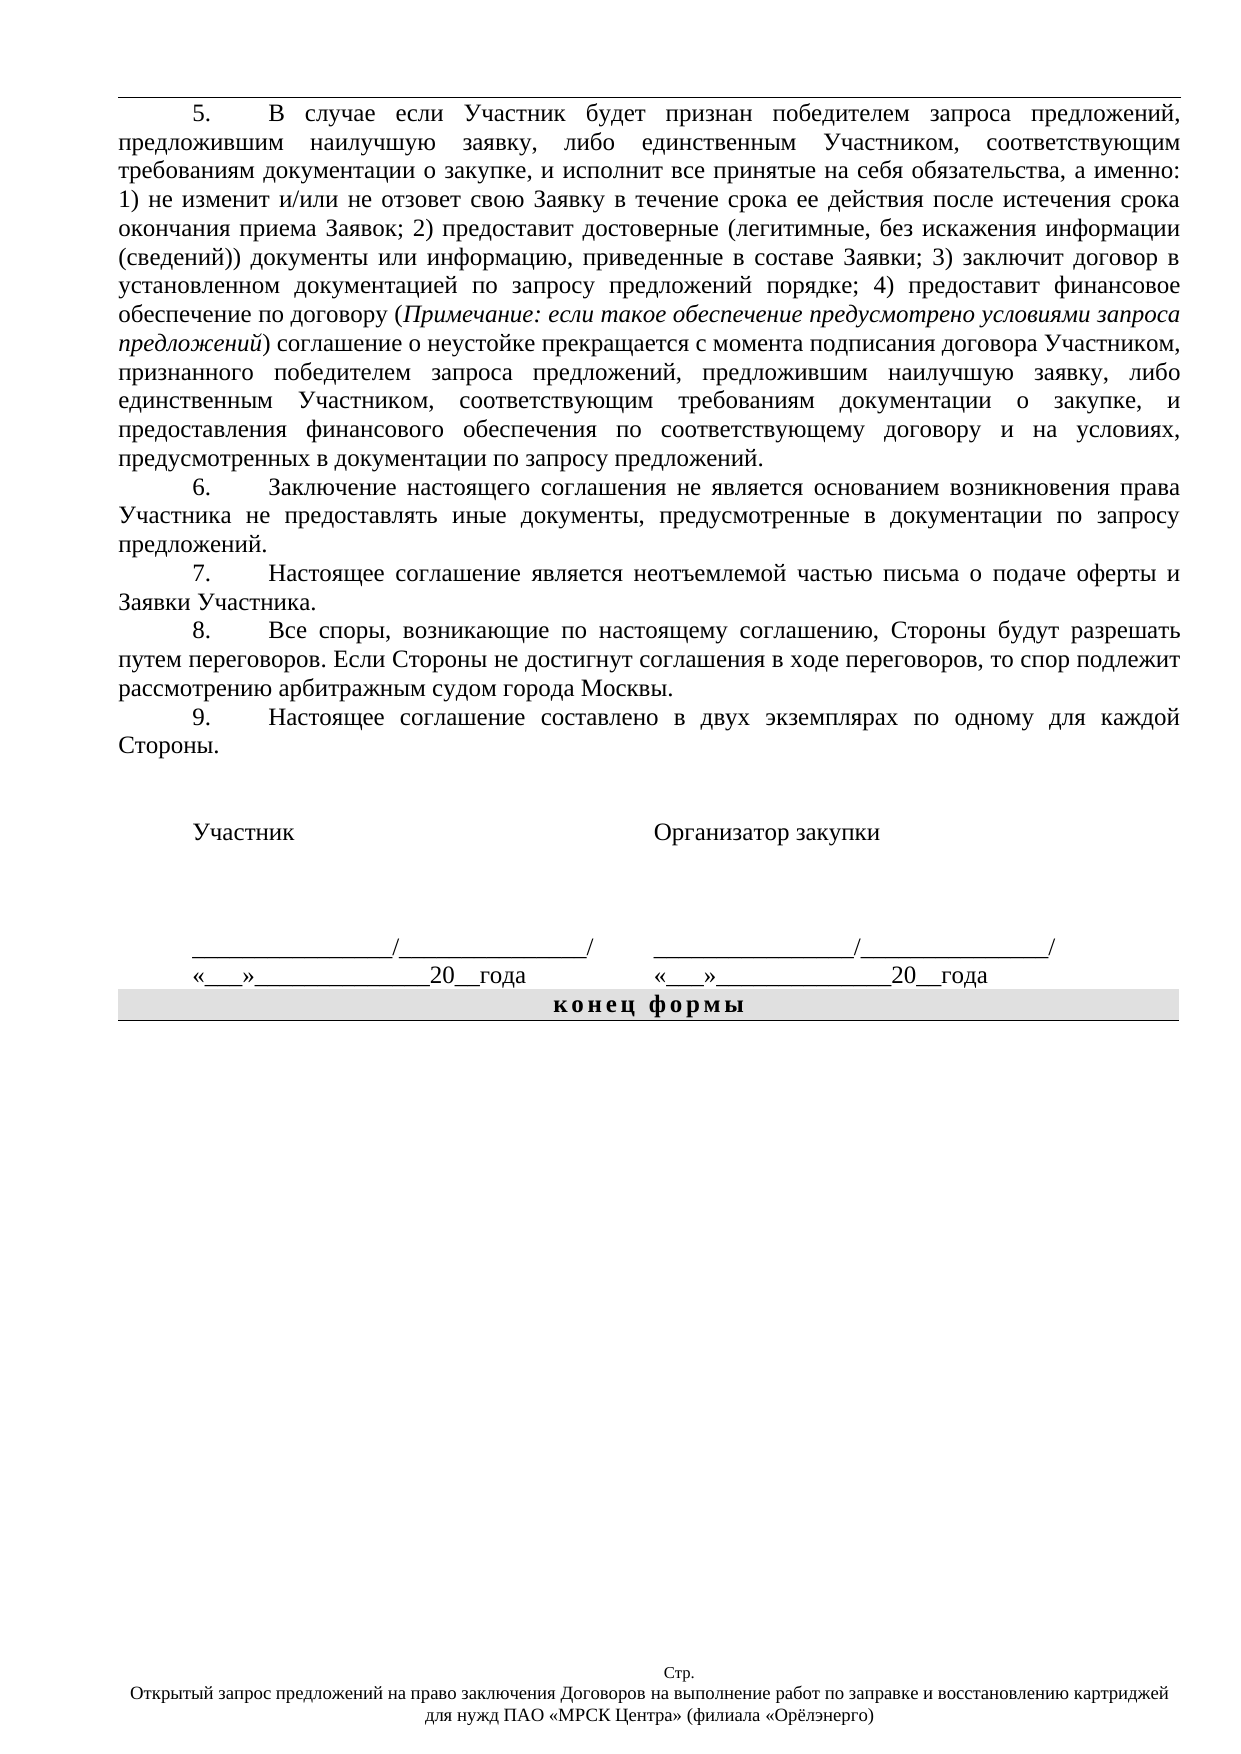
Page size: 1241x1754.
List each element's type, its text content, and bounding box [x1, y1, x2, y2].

table_header Организатор закупки [643, 817, 1104, 846]
text конец формы [118, 989, 1179, 1020]
list Настоящее соглашение является неотъемлемой частью письма о подаче оферты и Заявки Участника. [118, 558, 1181, 616]
list Заключение настоящего соглашения не является основанием возникновения права Участника не предоставлять иные документы, предусмотренные в документации по запросу предложений. [118, 472, 1181, 558]
list В случае если Участник будет признан победителем запроса предложений, предложившим наилучшую заявку, либо единственным Участником, соответствующим требованиям документации о закупке, и исполнит все принятые на себя обязательства, а именно: 1) не изменит и/или не отзовет свою Заявку в течение срока ее действия после истечения срока окончания приема Заявок; 2) предоставит достоверные (легитимные, без искажения информации (сведений)) документы или информацию, приведенные в составе Заявки; 3) заключит договор в установленном документацией по запросу предложений порядке; 4) предоставит финансовое обеспечение по договору (Примечание: если такое обеспечение предусмотрено условиями запроса предложений) соглашение о неустойке прекращается с момента подписания договора Участником, признанного победителем запроса предложений, предложившим наилучшую заявку, либо единственным Участником, соответствующим требованиям документации о закупке, и предоставления финансового обеспечения по соответствующему договору и на условиях, предусмотренных в документации по запросу предложений. [118, 98, 1181, 472]
table_cell ________________/_______________/ «___»______________20__года [643, 846, 1104, 989]
table_cell ________________/_______________/ «___»______________20__года [181, 846, 642, 989]
list Все споры, возникающие по настоящему соглашению, Стороны будут разрешать путем переговоров. Если Стороны не достигнут соглашения в ходе переговоров, то спор подлежит рассмотрению арбитражным судом города Москвы. [118, 616, 1181, 702]
table_header Участник [181, 817, 642, 846]
list Настоящее соглашение составлено в двух экземплярах по одному для каждой Стороны. [118, 702, 1181, 759]
